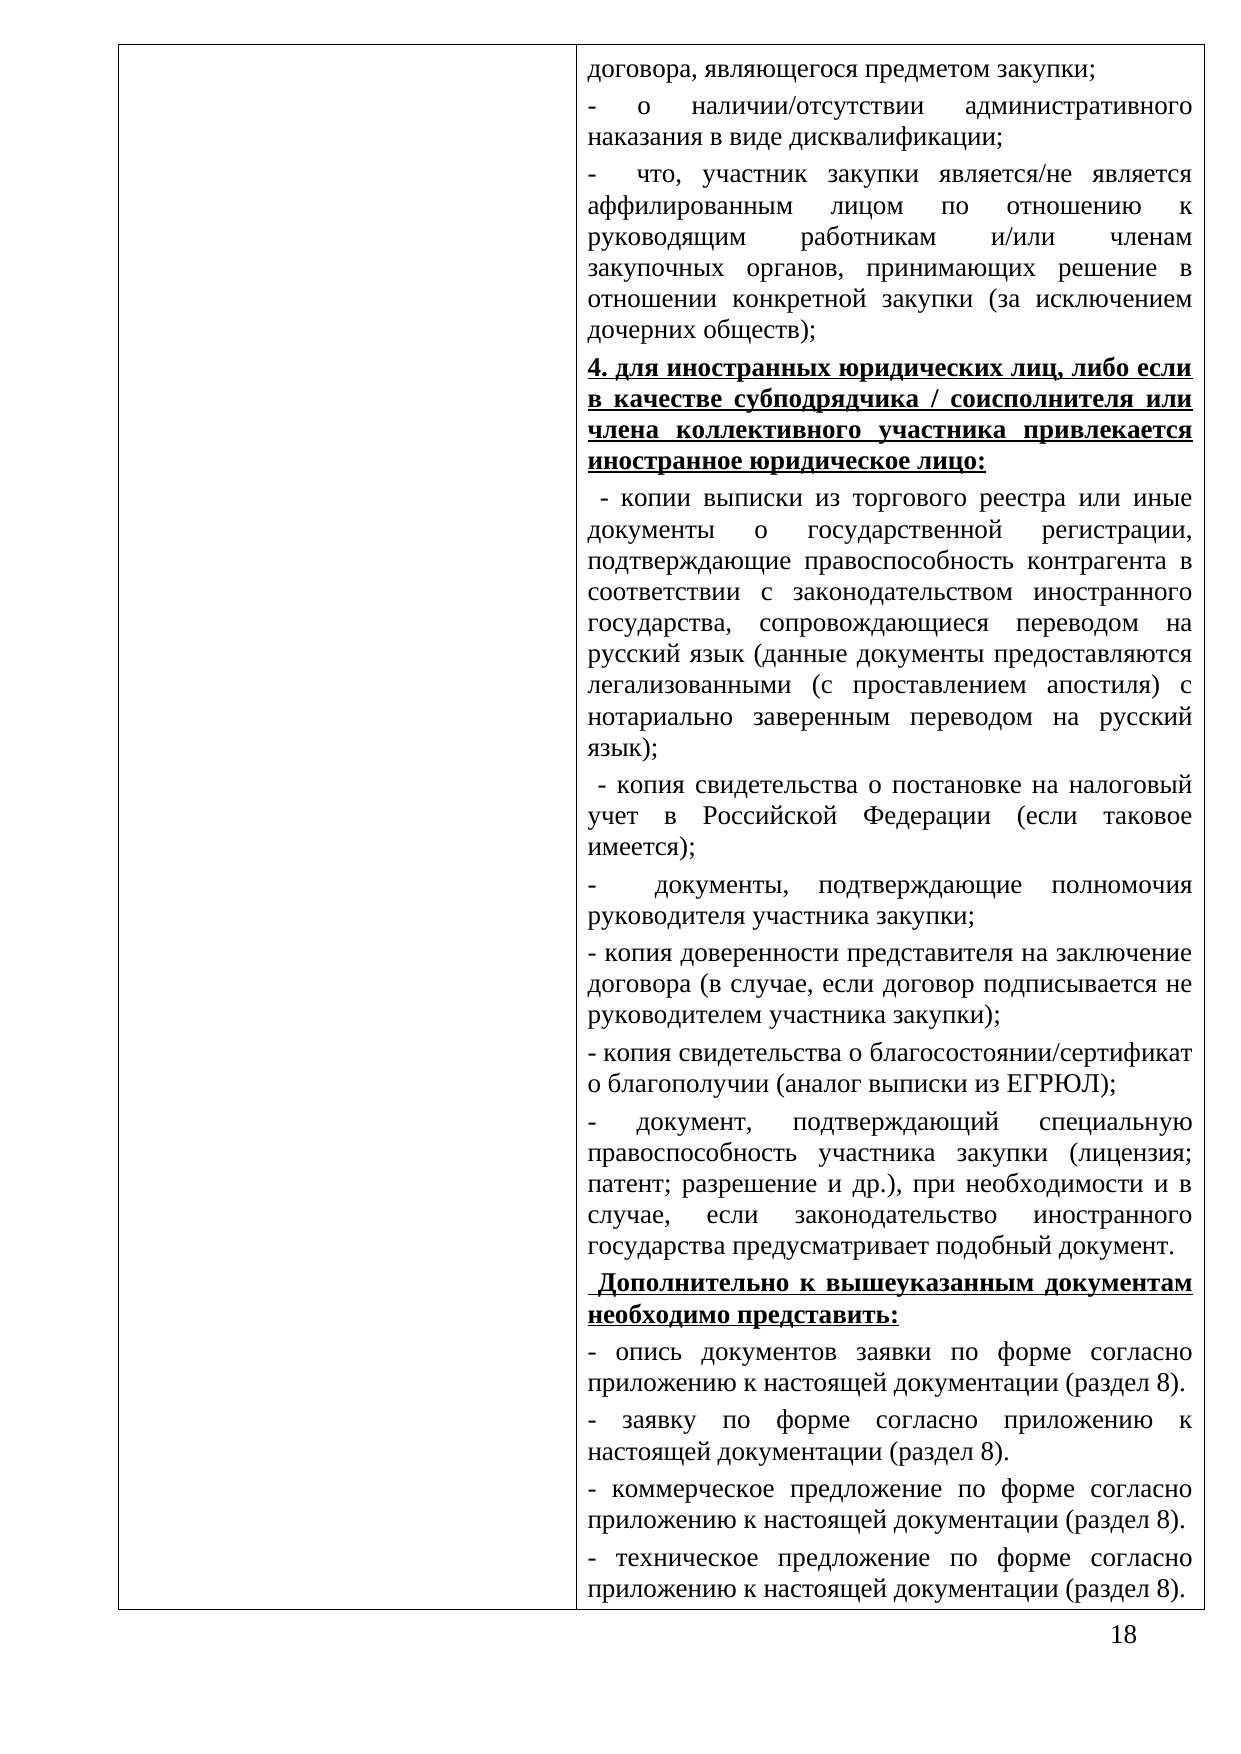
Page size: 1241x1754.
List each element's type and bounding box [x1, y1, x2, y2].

table_header [119, 45, 576, 1609]
table_header [577, 45, 1204, 1609]
